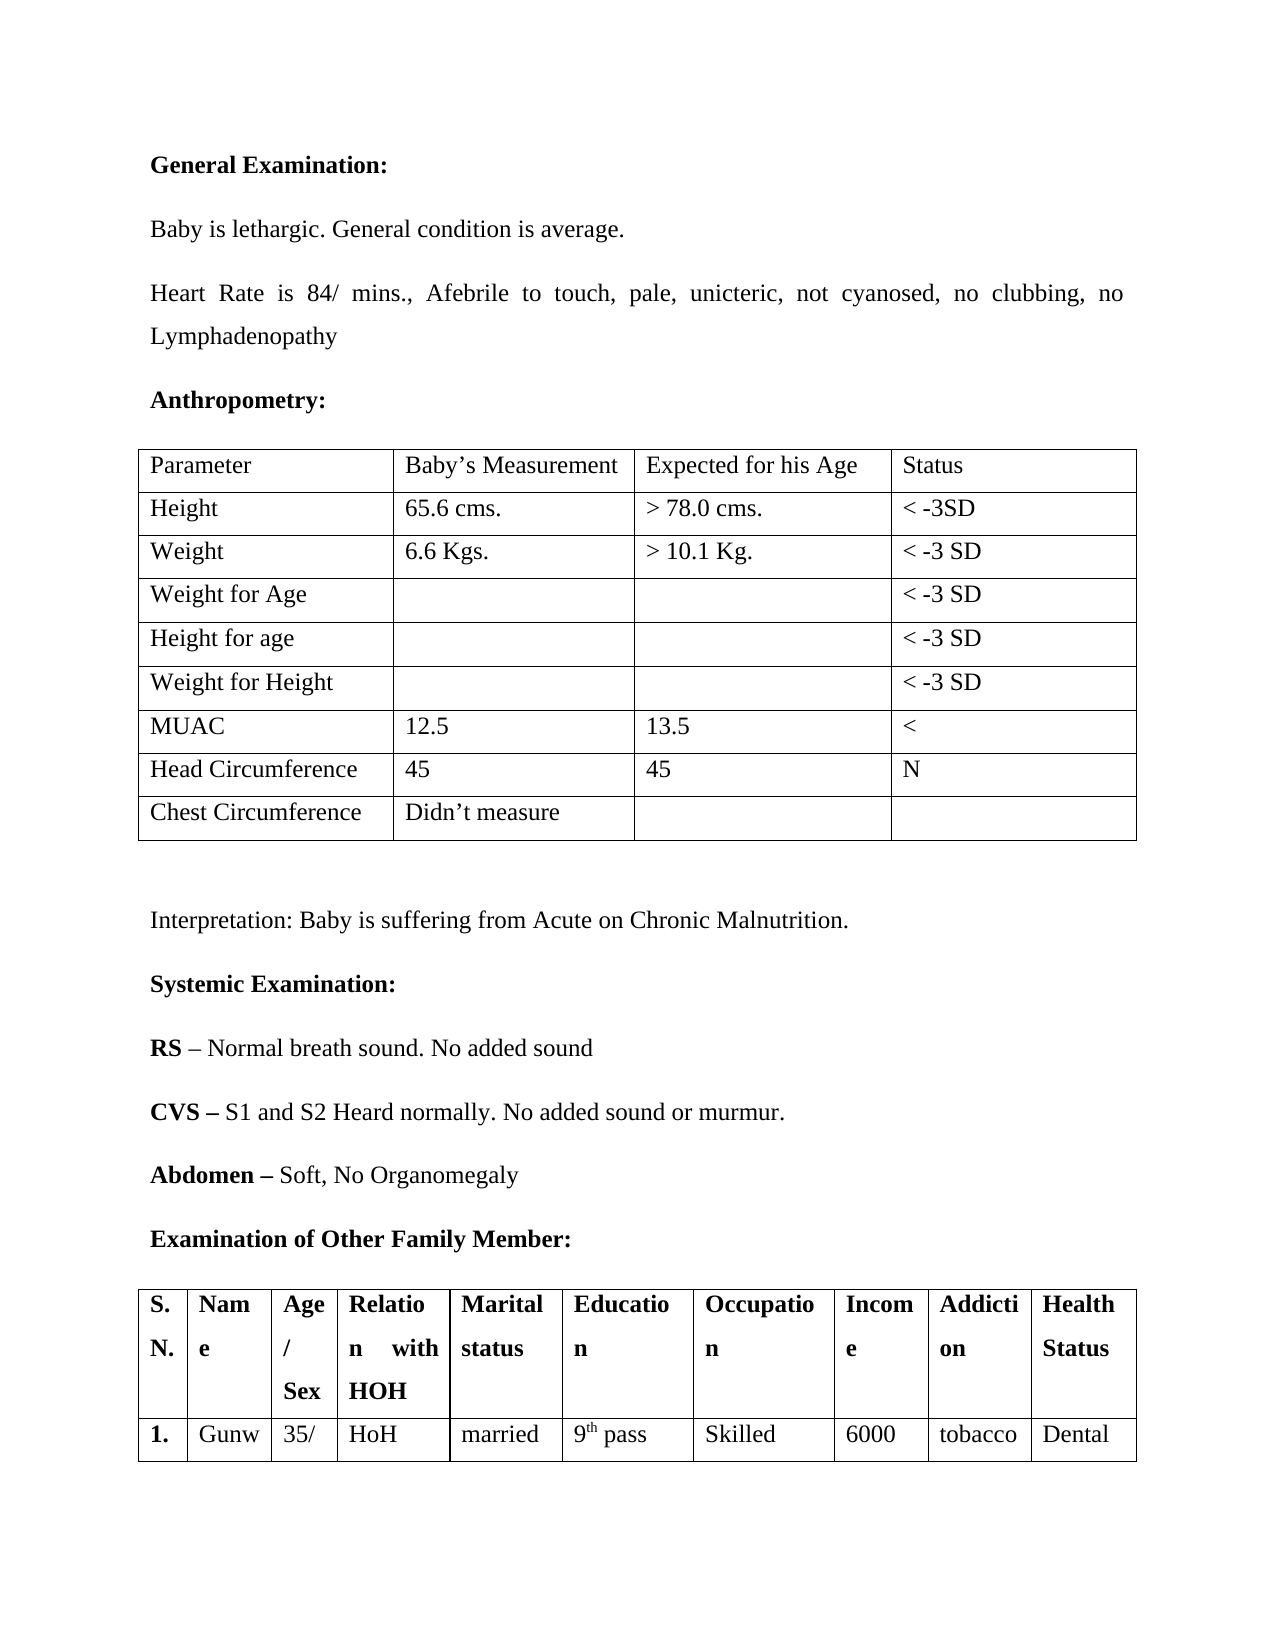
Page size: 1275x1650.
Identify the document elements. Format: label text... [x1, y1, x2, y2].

table_cell < -3 SD [892, 667, 1136, 710]
table_header S.N. [139, 1290, 187, 1418]
table_cell 45 [635, 754, 891, 796]
table_cell MUAC [139, 711, 393, 753]
text Interpretation: Baby is suffering from Acute on Chronic Malnutrition. [150, 905, 1125, 933]
table_cell > 78.0 cms. [635, 493, 891, 535]
table_header Marital status [451, 1290, 562, 1418]
table_cell Weight for Age [139, 579, 393, 622]
table_header Income [835, 1290, 928, 1418]
text Examination of Other Family Member: [150, 1224, 1125, 1253]
table_cell Dental Carries [1032, 1419, 1136, 1461]
text General Examination: [150, 150, 1125, 179]
table_cell Skilled labour [694, 1419, 834, 1461]
table_cell Didn’t measure [394, 797, 634, 840]
text Anthropometry: [150, 385, 1125, 414]
table_cell 12.5 [394, 711, 634, 753]
table_cell HoH [338, 1419, 449, 1461]
table_cell 45 [394, 754, 634, 796]
text CVS – S1 and S2 Heard normally. No added sound or murmur. [150, 1097, 1125, 1125]
table_cell Gunwanta [188, 1419, 271, 1461]
table_cell [635, 623, 891, 666]
table_cell [892, 797, 1136, 840]
table_cell [635, 667, 891, 710]
text RS – Normal breath sound. No added sound [150, 1033, 1125, 1061]
table_header Baby’s Measurement [394, 450, 634, 492]
table_cell < [892, 711, 1136, 753]
table_cell Chest Circumference [139, 797, 393, 840]
table_header Addiction [929, 1290, 1031, 1418]
table_cell 9th pass [563, 1419, 693, 1461]
text Systemic Examination: [150, 969, 1125, 997]
table_header Health Status [1032, 1290, 1136, 1418]
text Baby is lethargic. General condition is average. [150, 214, 1125, 243]
table_cell married [451, 1419, 562, 1461]
table_cell [635, 797, 891, 840]
table_header Name [188, 1290, 271, 1418]
table_header Age/Sex [272, 1290, 337, 1418]
table_header Parameter [139, 450, 393, 492]
table_header Education [563, 1290, 693, 1418]
table_cell < -3 SD [892, 623, 1136, 666]
text Abdomen – Soft, No Organomegaly [150, 1161, 1125, 1189]
table_cell [394, 623, 634, 666]
table_cell [394, 667, 634, 710]
table_header Status [892, 450, 1136, 492]
table_cell [635, 579, 891, 622]
table_cell N [892, 754, 1136, 796]
table_cell 13.5 [635, 711, 891, 753]
table_cell < -3 SD [892, 536, 1136, 578]
table_cell > 10.1 Kg. [635, 536, 891, 578]
table_cell Height for age [139, 623, 393, 666]
table_cell < -3 SD [892, 579, 1136, 622]
table_cell < -3SD [892, 493, 1136, 535]
table_header Occupation [694, 1290, 834, 1418]
table_cell 1. [139, 1419, 187, 1461]
table_cell Weight for Height [139, 667, 393, 710]
table_cell 65.6 cms. [394, 493, 634, 535]
table_cell Height [139, 493, 393, 535]
table_cell Head Circumference [139, 754, 393, 796]
table_header Expected for his Age [635, 450, 891, 492]
table_header Relation with HOH [338, 1290, 449, 1418]
table_cell 6000 PM [835, 1419, 928, 1461]
table_cell 6.6 Kgs. [394, 536, 634, 578]
table_cell [394, 579, 634, 622]
table_cell 35/M [272, 1419, 337, 1461]
table_cell Weight [139, 536, 393, 578]
table_cell tobacco [929, 1419, 1031, 1461]
text Heart Rate is 84/ mins., Afebrile to touch, pale, unicteric, not cyanosed, no clubbing, no Lymphadenopathy [150, 278, 1125, 350]
